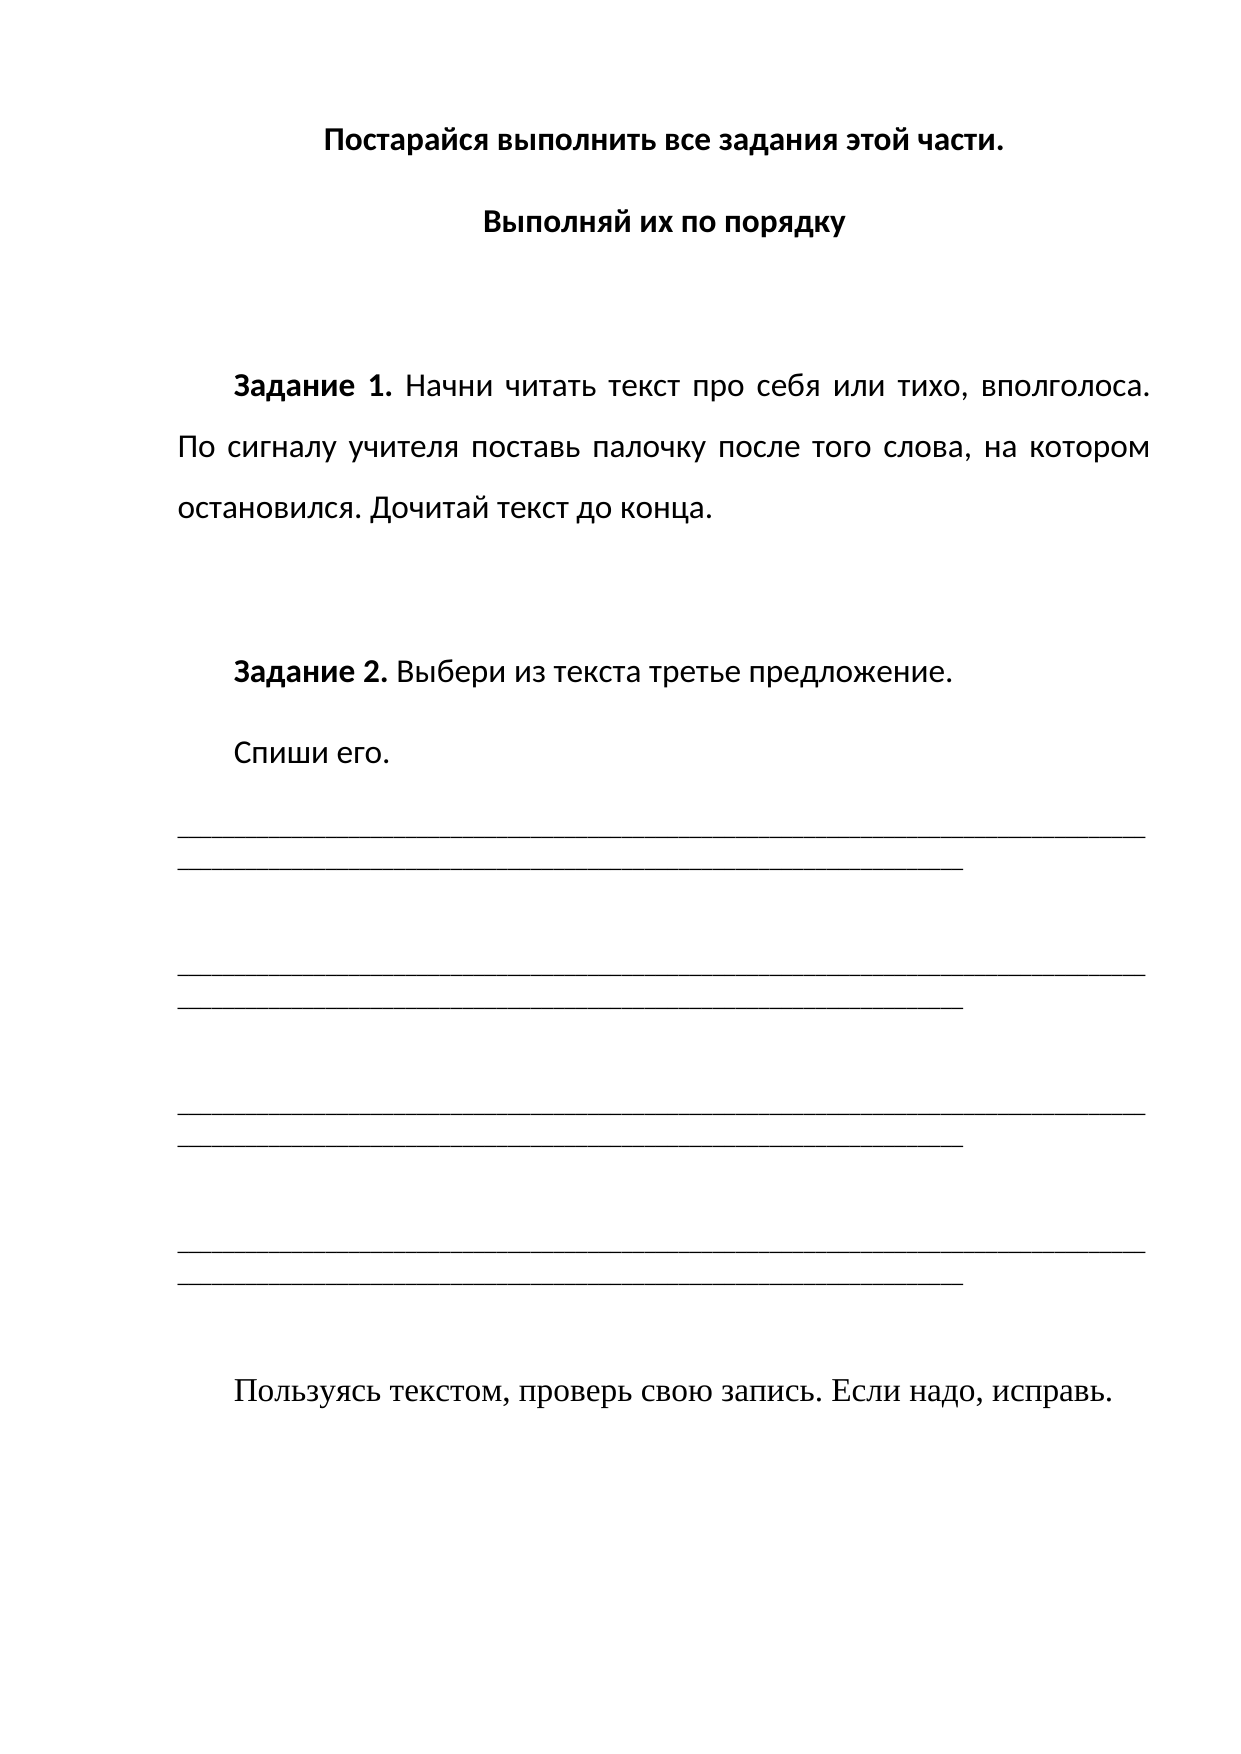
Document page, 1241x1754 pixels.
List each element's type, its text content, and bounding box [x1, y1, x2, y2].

text __________________________________________________________________________________________________________________________________________________________ [177, 813, 1152, 873]
text Постарайся выполнить все задания этой части. [177, 118, 1152, 159]
list Пользуясь текстом, проверь свою запись. Если надо, исправь. [177, 1371, 1152, 1409]
text __________________________________________________________________________________________________________________________________________________________ [177, 1228, 1152, 1288]
text __________________________________________________________________________________________________________________________________________________________ [177, 1090, 1152, 1150]
text Выполняй их по порядку [177, 200, 1152, 241]
text Задание 1. Начни читать текст про себя или тихо, вполголоса. По сигналу учителя поставь палочку после того слова, на котором остановился. Дочитай текст до конца. [177, 364, 1152, 527]
text Спиши его. [177, 731, 1152, 772]
text __________________________________________________________________________________________________________________________________________________________ [177, 952, 1152, 1012]
text Задание 2. Выбери из текста третье предложение. [177, 649, 1152, 690]
